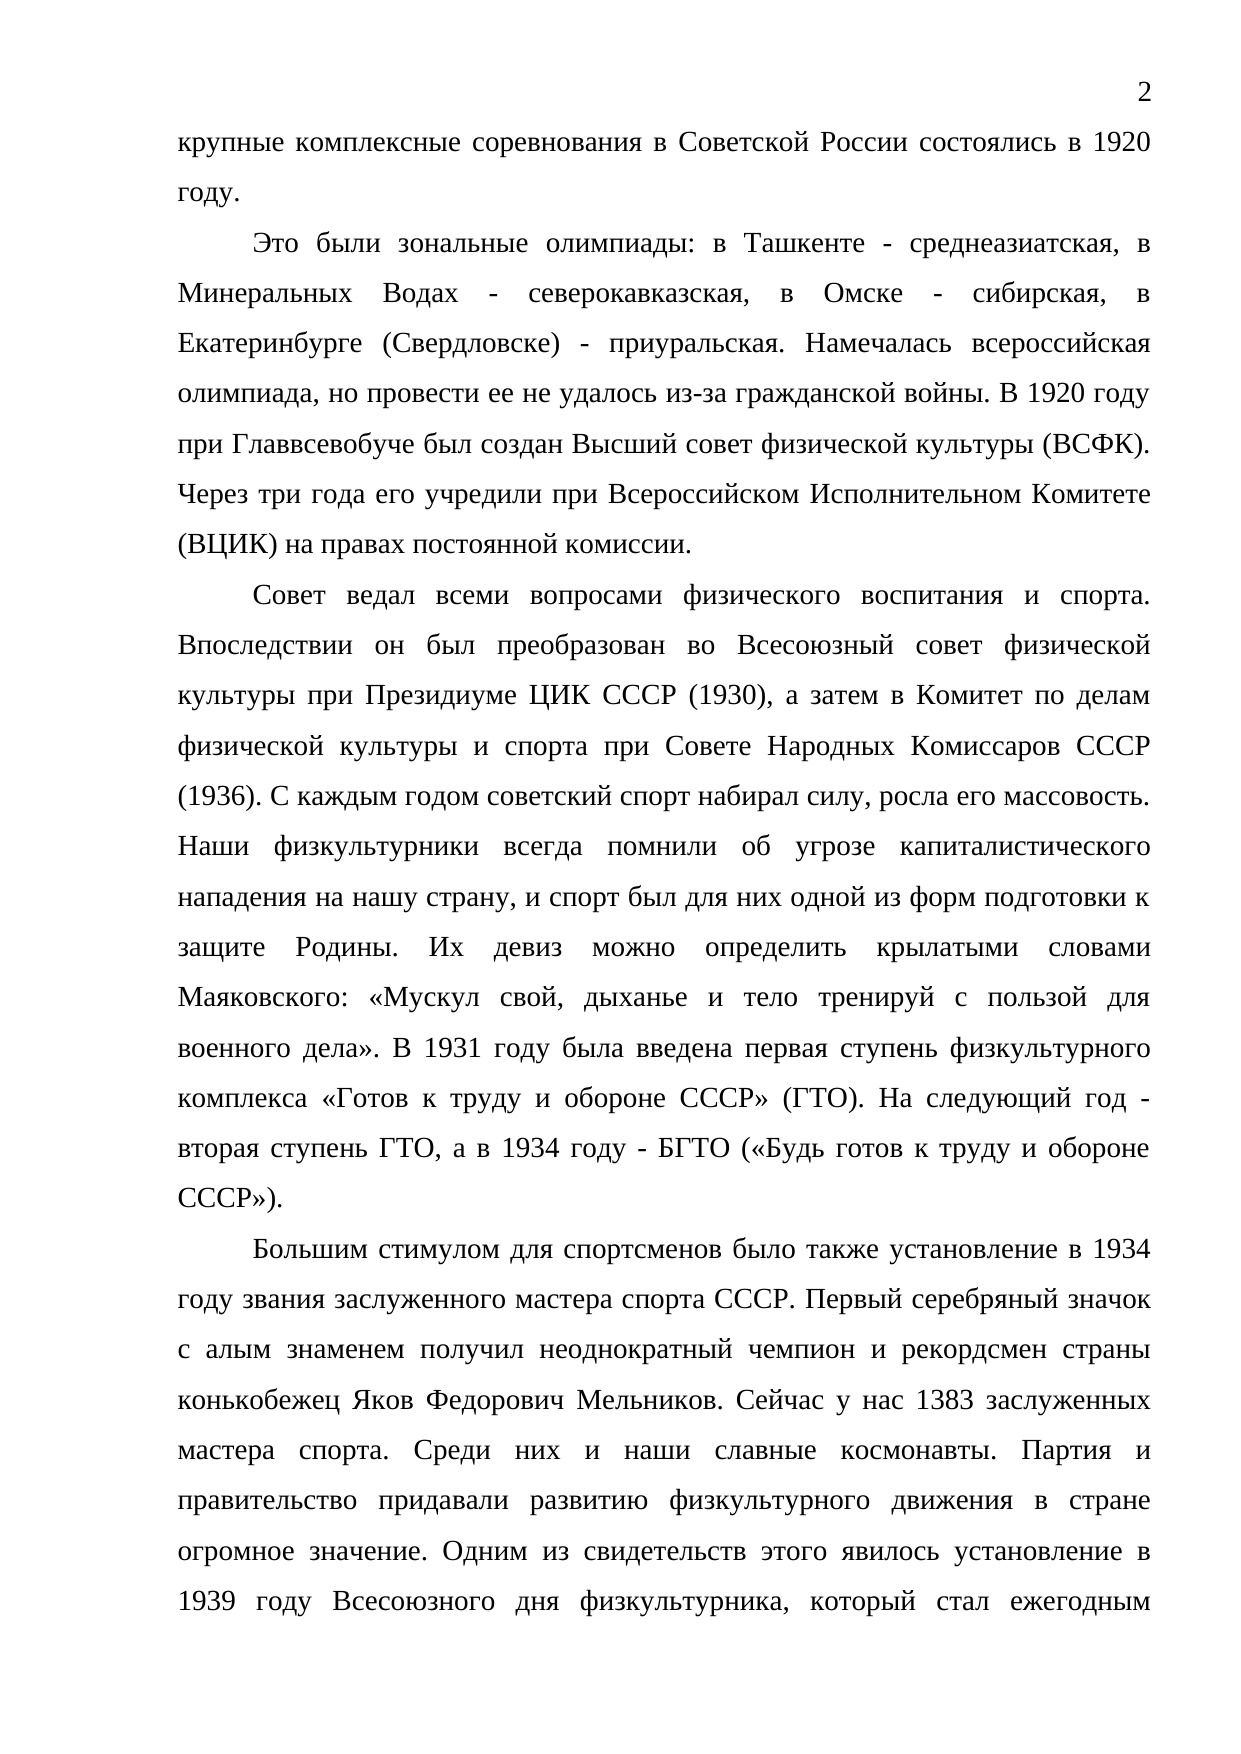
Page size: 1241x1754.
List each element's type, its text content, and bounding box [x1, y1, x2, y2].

text Это были зональные олимпиады: в Ташкенте - среднеазиатская, в Минеральных Водах - северокавказская, в Омске - сибирская, в Екатеринбурге (Свердловске) - приуральская. Намечалась всероссийская олимпиада, но провести ее не удалось из-за гражданской войны. В 1920 году при Главвсевобуче был создан Высший совет физической культуры (ВСФК). Через три года его учредили при Всероссийском Исполнительном Комитете (ВЦИК) на правах постоянной комиссии. [177, 225, 1152, 560]
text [177, 1231, 1152, 1617]
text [177, 124, 1152, 208]
text Совет ведал всеми вопросами физического воспитания и спорта. Впоследствии он был преобразован во Всесоюзный совет физической культуры при Президиуме ЦИК СССР (1930), а затем в Комитет по делам физической культуры и спорта при Совете Народных Комиссаров СССР (1936). С каждым годом советский спорт набирал силу, росла его массовость. Наши физкультурники всегда помнили об угрозе капиталистического нападения на нашу страну, и спорт был для них одной из форм подготовки к защите Родины. Их девиз можно определить крылатыми словами Маяковского: «Мускул свой, дыханье и тело тренируй с пользой для военного дела». В 1931 году была введена первая ступень физкультурного комплекса «Готов к труду и обороне СССР» (ГТО). На следующий год - вторая ступень ГТО, а в 1934 году - БГТО («Будь готов к труду и обороне СССР»). [177, 577, 1152, 1214]
